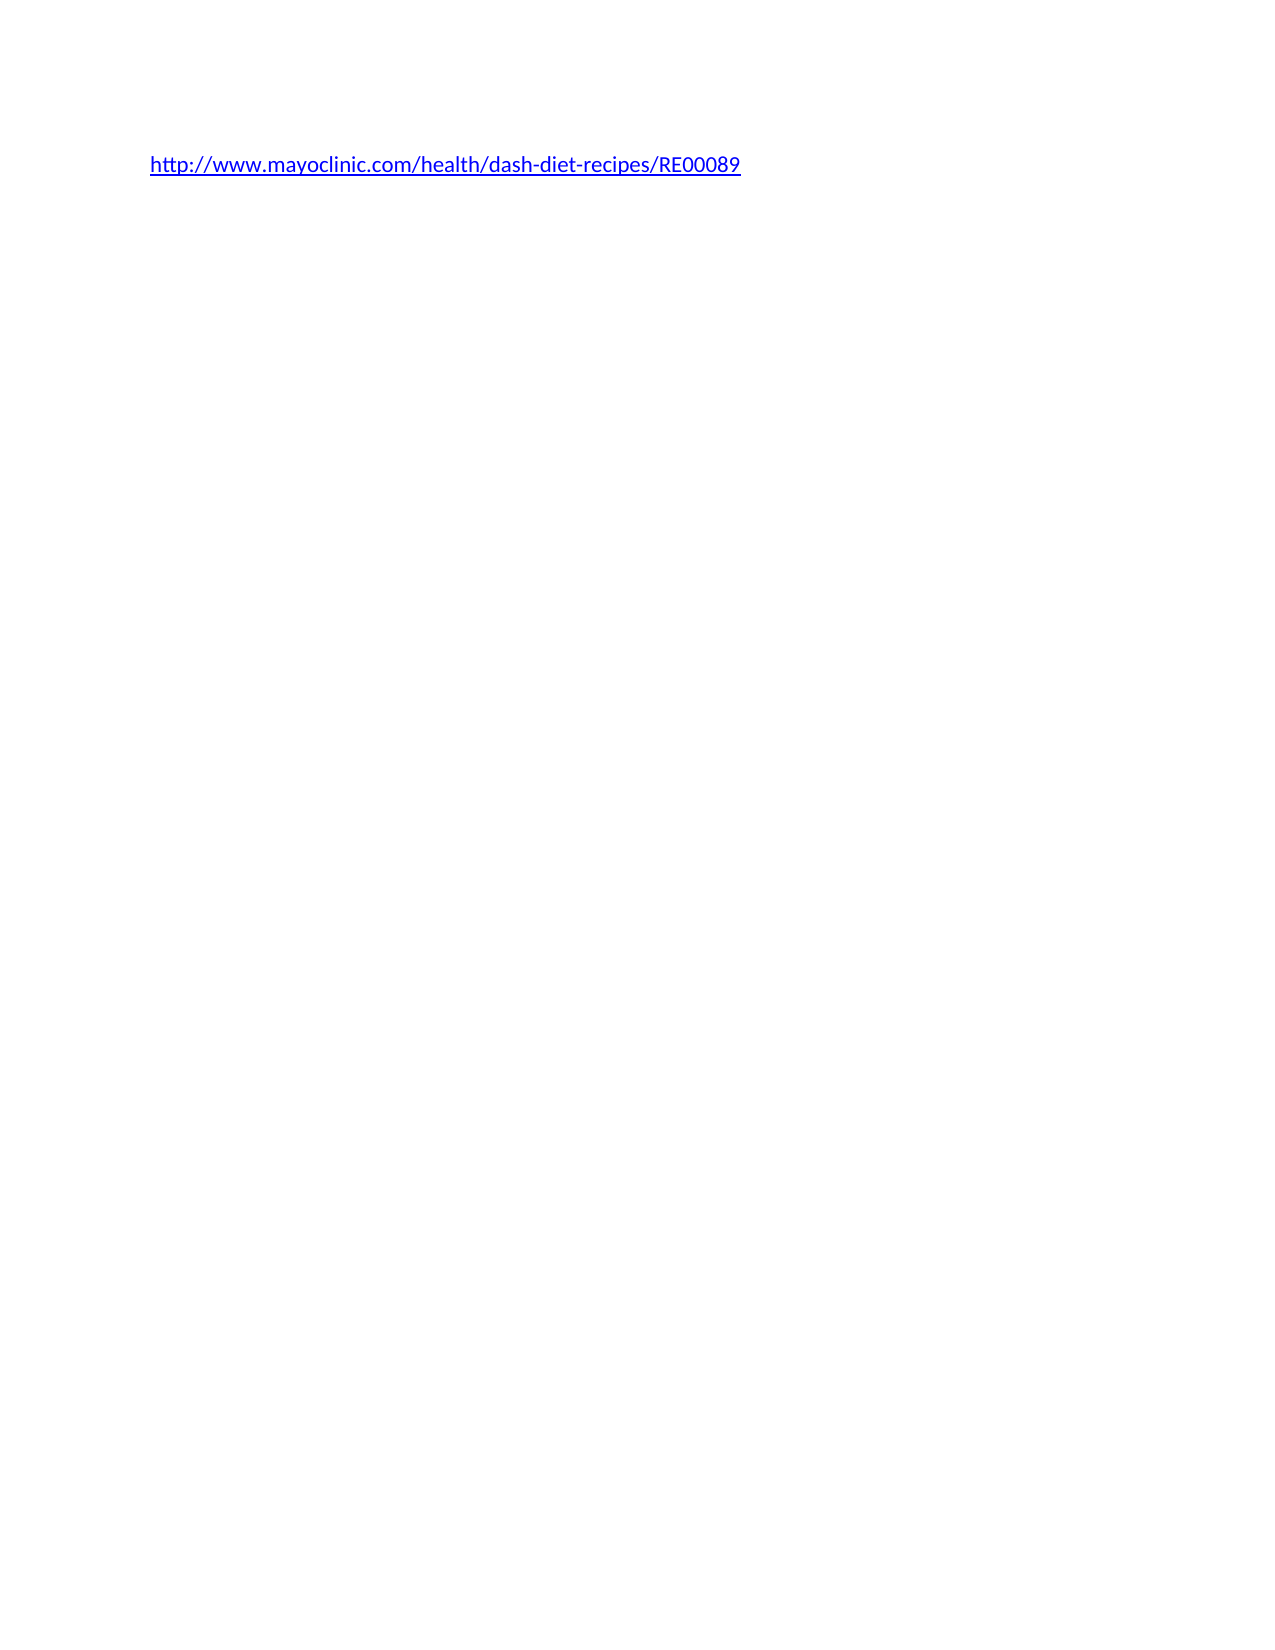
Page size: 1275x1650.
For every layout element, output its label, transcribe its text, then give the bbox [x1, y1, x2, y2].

text http://www.mayoclinic.com/health/dash-diet-recipes/RE00089 [150, 150, 1125, 178]
